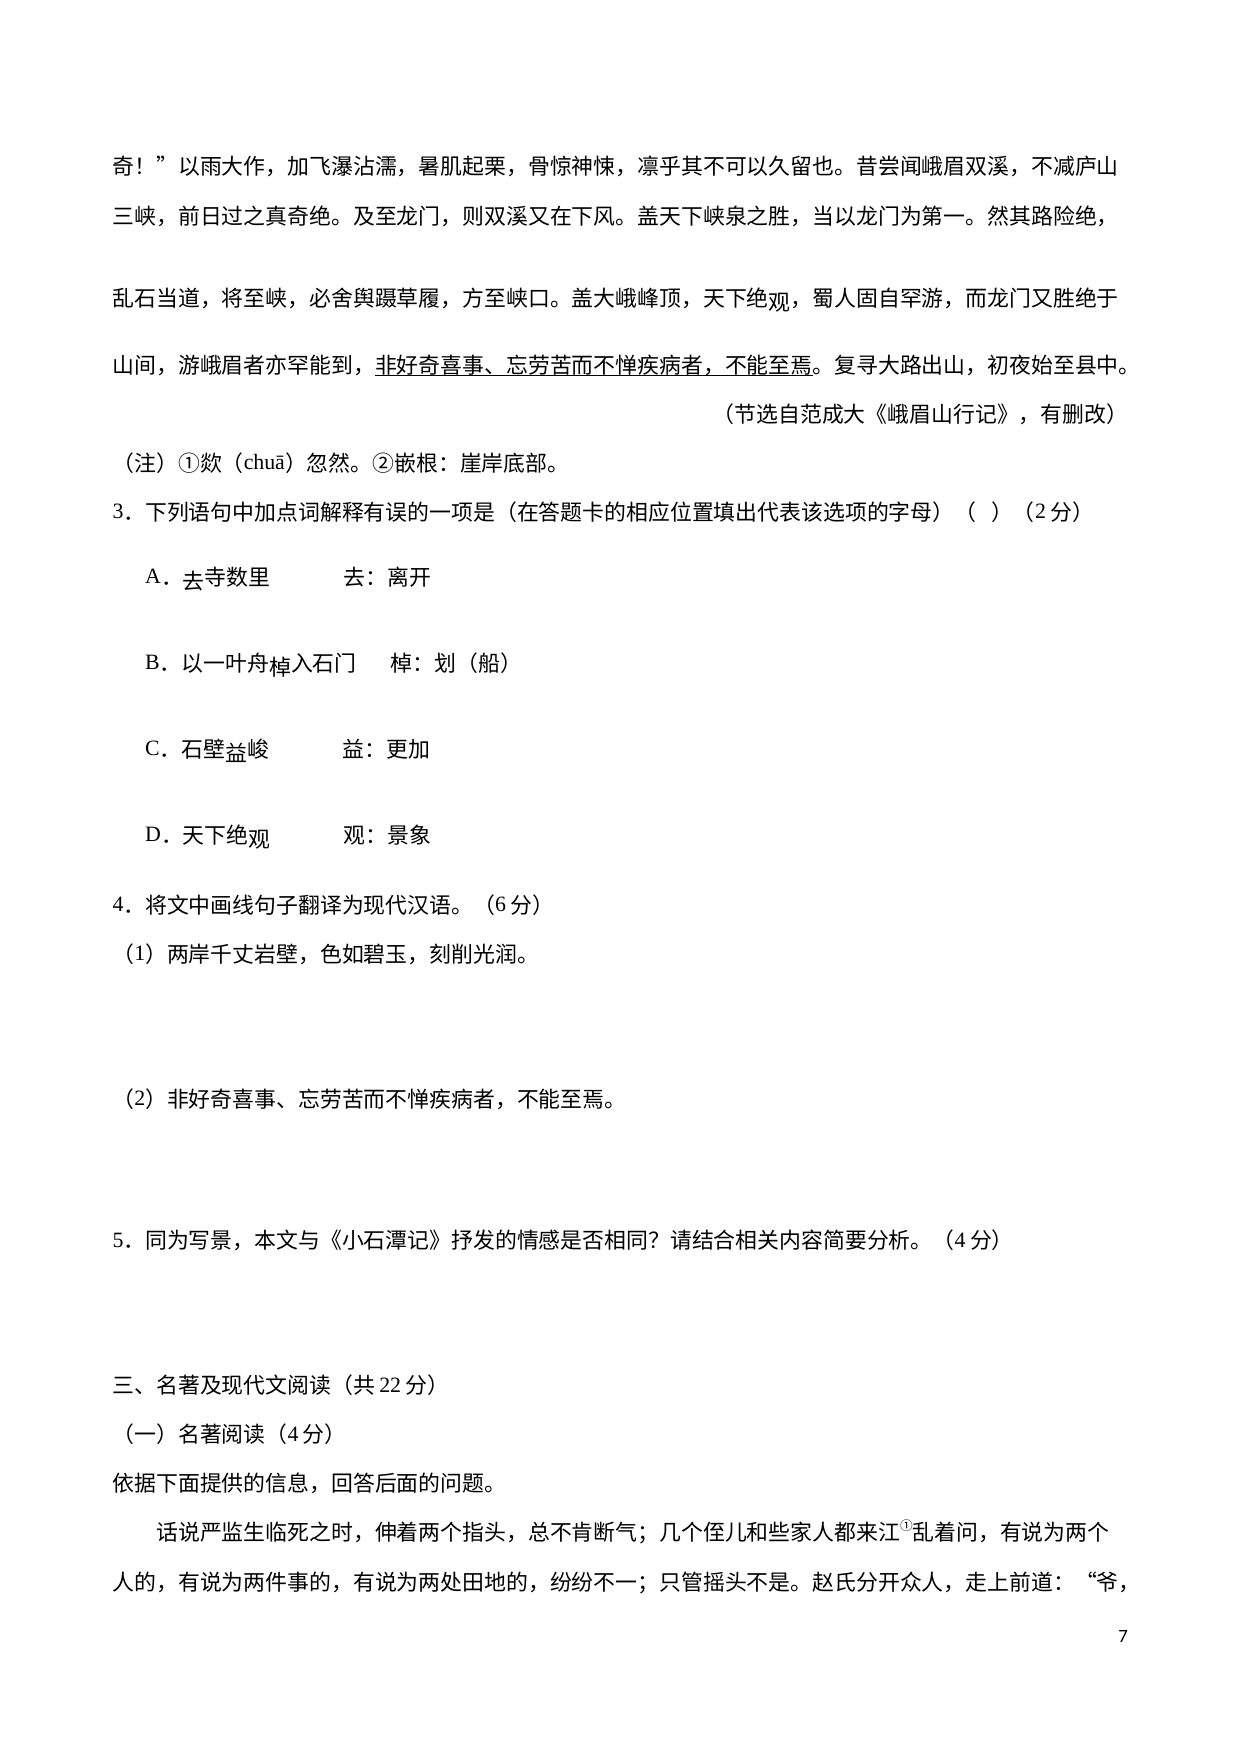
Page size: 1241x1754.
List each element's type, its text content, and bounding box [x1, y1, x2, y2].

text A．去寺数里 去：离开 [112, 543, 1128, 609]
text D．天下绝观 观：景象 [112, 801, 1128, 867]
text 依据下面提供的信息，回答后面的问题。 [112, 1466, 1128, 1499]
text C．石壁益峻 益：更加 [112, 715, 1128, 781]
text （1）两岸千丈岩壁，色如碧玉，刻削光润。 [112, 936, 1128, 969]
text （节选自范成大《峨眉山行记》，有删改） [112, 396, 1128, 429]
text 三、名著及现代文阅读（共22分） [112, 1368, 1128, 1401]
text （2）非好奇喜事、忘劳苦而不惮疾病者，不能至焉。 [112, 1081, 1128, 1114]
text 5．同为写景，本文与《小石潭记》抒发的情感是否相同？请结合相关内容简要分析。（4分） [112, 1223, 1128, 1256]
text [112, 1515, 1128, 1597]
text 4．将文中画线句子翻译为现代汉语。（6分） [112, 887, 1128, 920]
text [112, 148, 1128, 380]
text （注）①欻（chuā）忽然。②嵌根：崖岸底部。 [112, 445, 1128, 478]
text B．以一叶舟棹入石门 棹：划（船） [112, 629, 1128, 695]
text 3．下列语句中加点词解释有误的一项是（在答题卡的相应位置填出代表该选项的字母）（ ）（2分） [112, 494, 1128, 527]
text （一）名著阅读（4分） [112, 1417, 1128, 1450]
